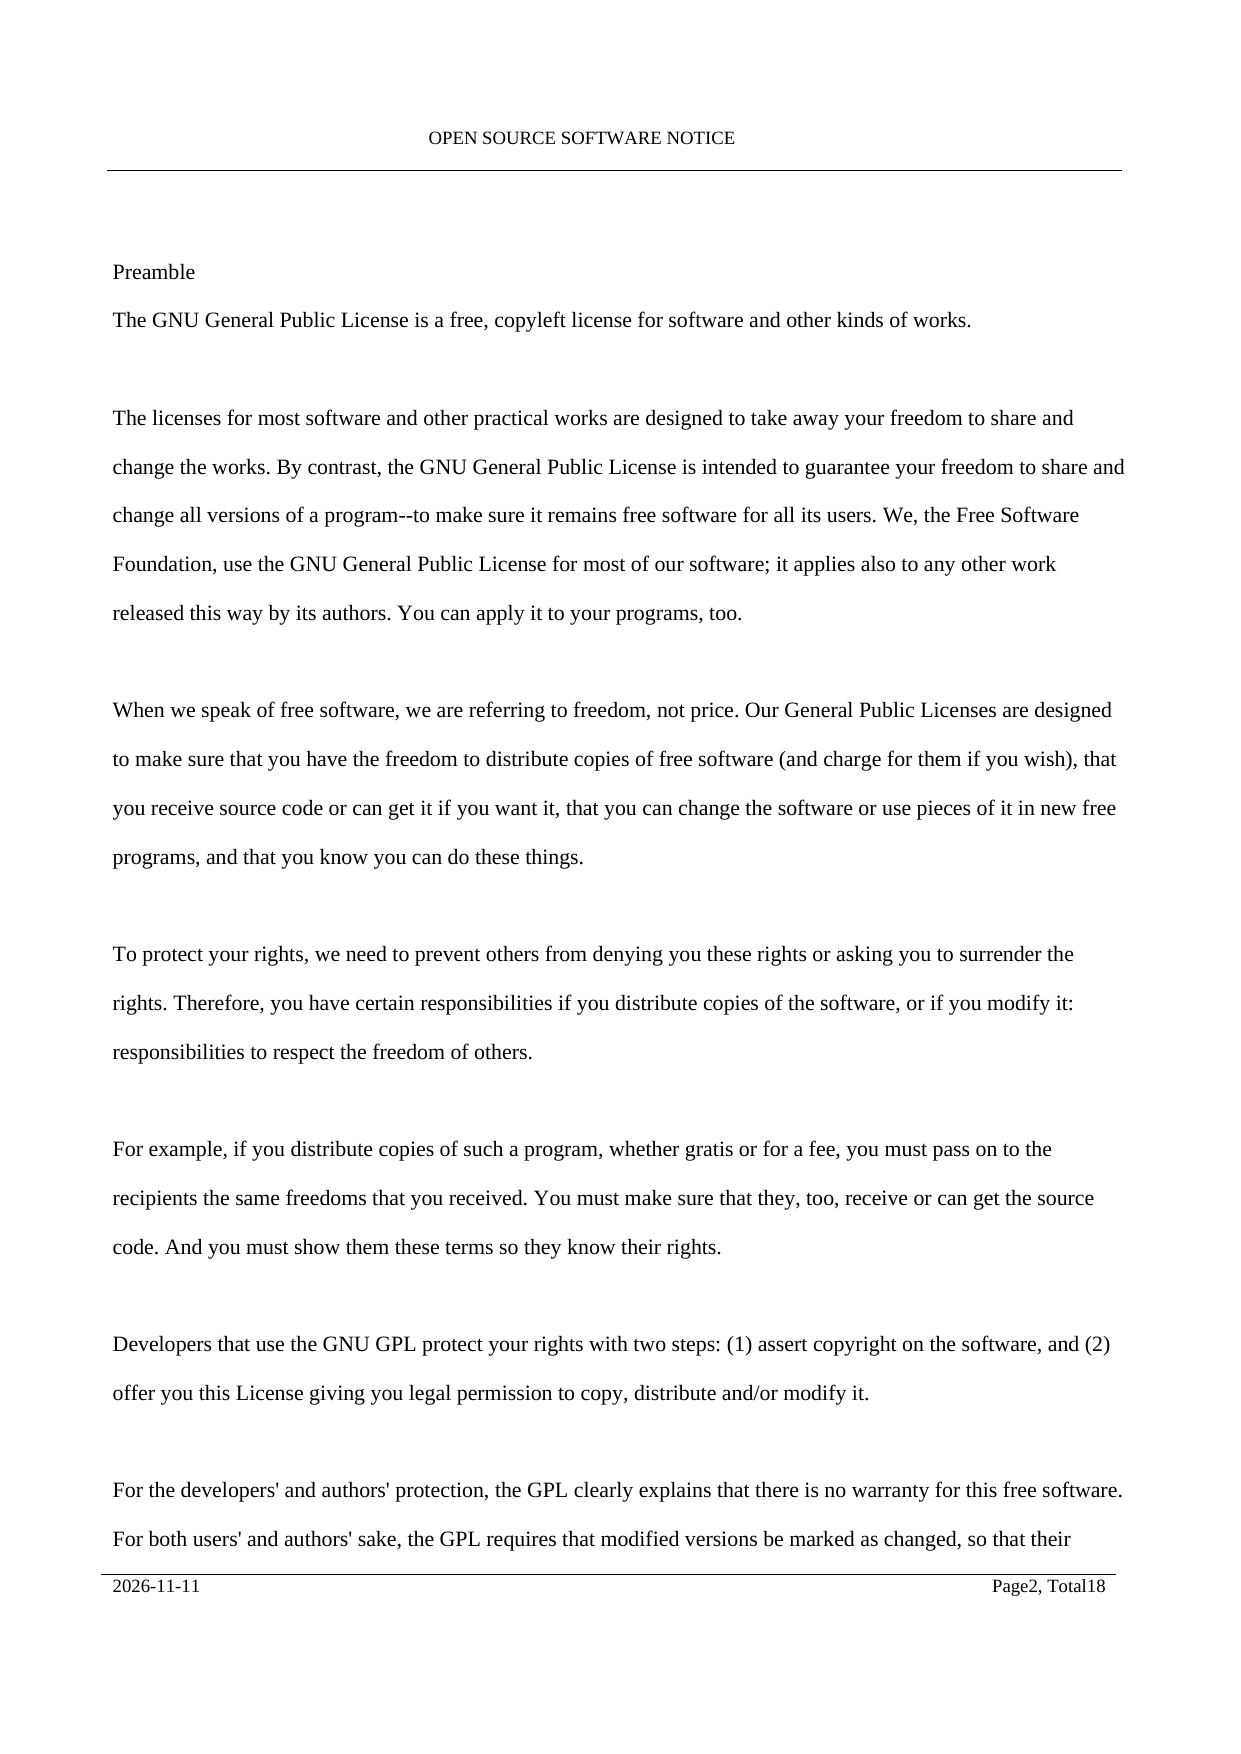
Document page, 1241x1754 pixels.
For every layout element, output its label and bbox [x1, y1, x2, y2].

text [112, 206, 1128, 1555]
